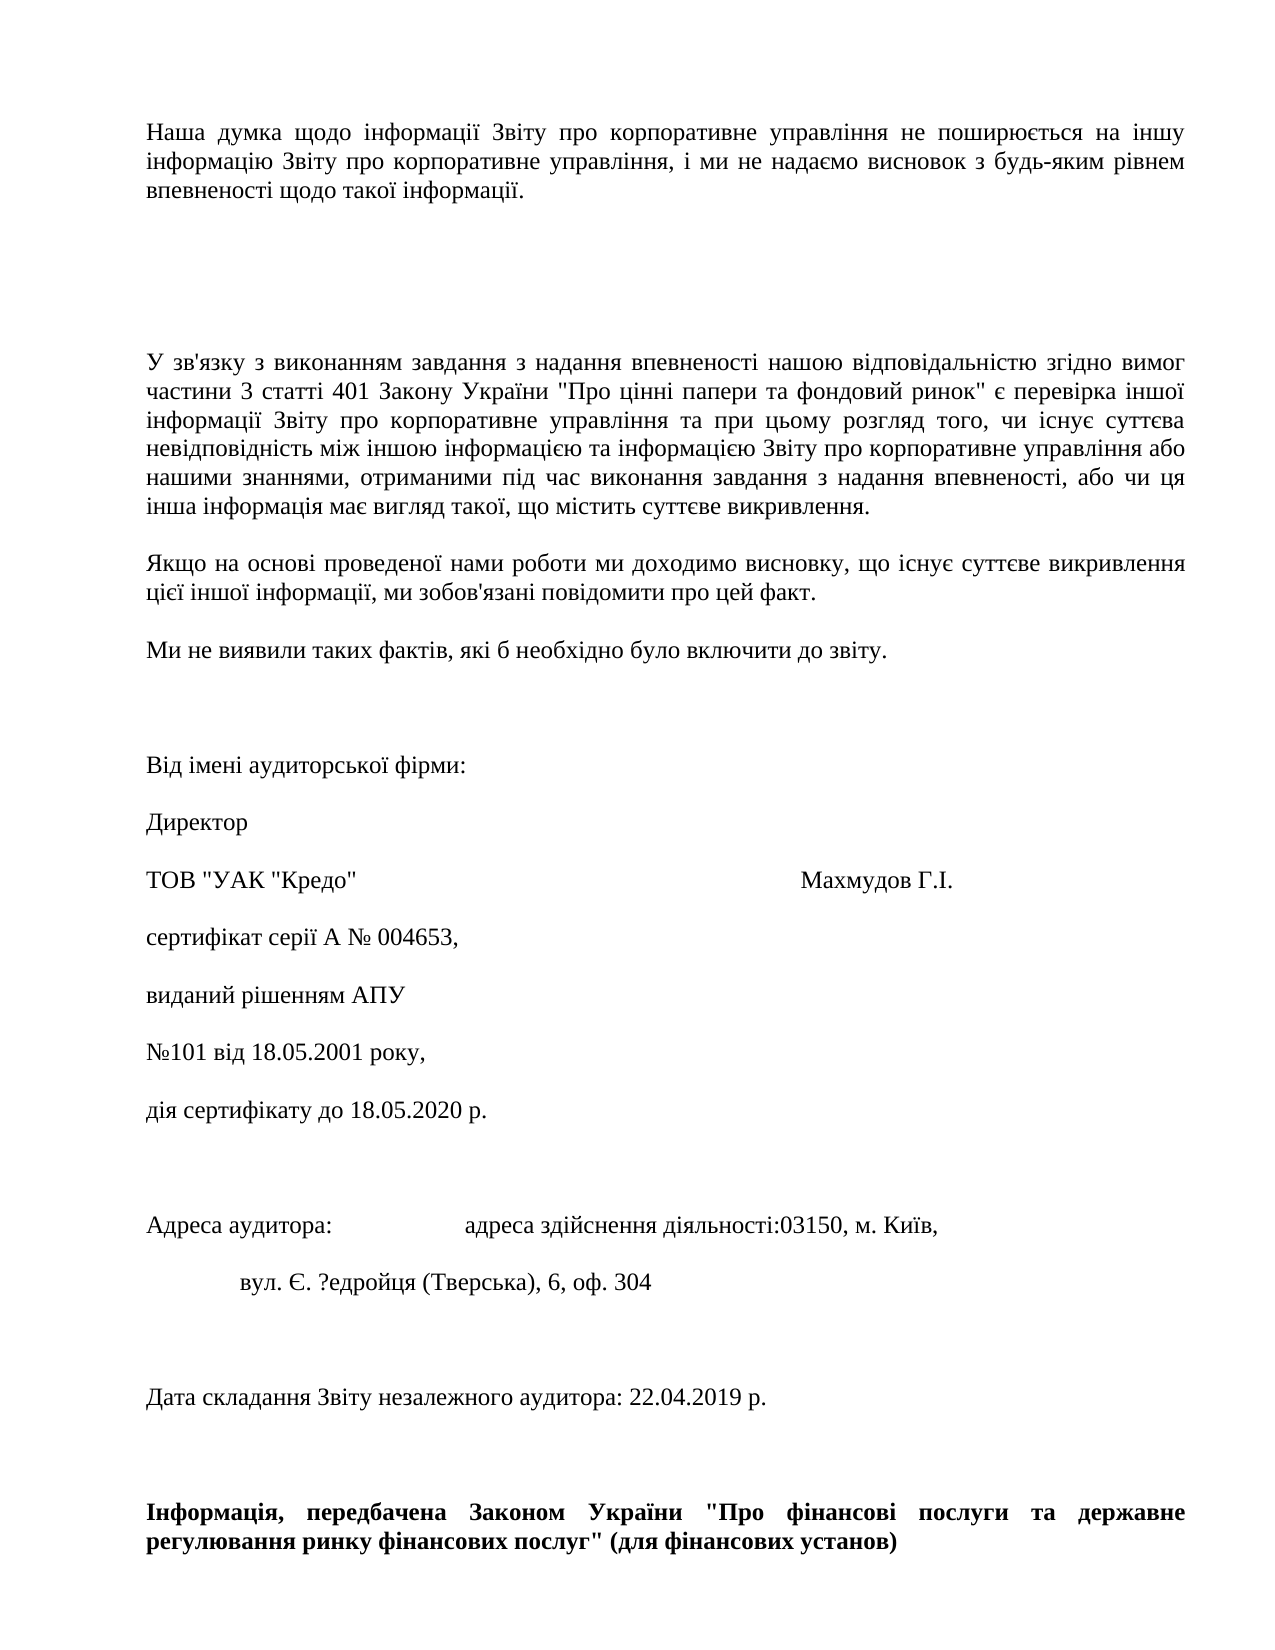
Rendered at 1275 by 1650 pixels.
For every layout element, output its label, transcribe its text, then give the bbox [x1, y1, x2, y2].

text Дата складання Звiту незалежного аудитора: 22.04.2019 р. [146, 1382, 1186, 1411]
text дiя сертифiкату до 18.05.2020 р. [146, 1095, 1186, 1123]
text Директор [146, 807, 1186, 836]
text У зв'язку з виконанням завдання з надання впевненостi нашою вiдповiдальнiстю згiдно вимог частини 3 статтi 401 Закону України "Про цiннi папери та фондовий ринок" є перевiрка iншої iнформацiї Звiту про корпоративне управлiння та при цьому розгляд того, чи iснує суттєва невiдповiднiсть мiж iншою iнформацiєю та iнформацiєю Звiту про корпоративне управлiння або нашими знаннями, отриманими пiд час виконання завдання з надання впевненостi, або чи ця iнша iнформацiя має вигляд такої, що мiстить суттєве викривлення. [146, 347, 1186, 520]
text вул. Є. ?едройця (Тверська), 6, оф. 304 [146, 1267, 1186, 1296]
text Наша думка щодо iнформацiї Звiту про корпоративне управлiння не поширюється на iншу iнформацiю Звiту про корпоративне управлiння, i ми не надаємо висновок з будь-яким рiвнем впевненостi щодо такої iнформацiї. [146, 117, 1186, 203]
text №101 вiд 18.05.2001 року, [146, 1037, 1186, 1066]
text Якщо на основi проведеної нами роботи ми доходимо висновку, що iснує суттєве викривлення цiєї iншої iнформацiї, ми зобов'язанi повiдомити про цей факт. [146, 548, 1186, 606]
text Адреса аудитора: адреса здiйснення дiяльностi:03150, м. Київ, [146, 1210, 1186, 1238]
text Ми не виявили таких фактiв, якi б необхiдно було включити до звiту. [146, 635, 1186, 663]
text виданий рiшенням АПУ [146, 980, 1186, 1008]
text Інформація, передбачена Законом України "Про фінансові послуги та державне регулювання ринку фінансових послуг" (для фінансових установ) [146, 1497, 1186, 1555]
text ТОВ "УАК "Кредо" Махмудов Г.I. [146, 865, 1186, 893]
text Вiд iменi аудиторської фiрми: [146, 750, 1186, 778]
text сертифiкат серiї А № 004653, [146, 922, 1186, 951]
